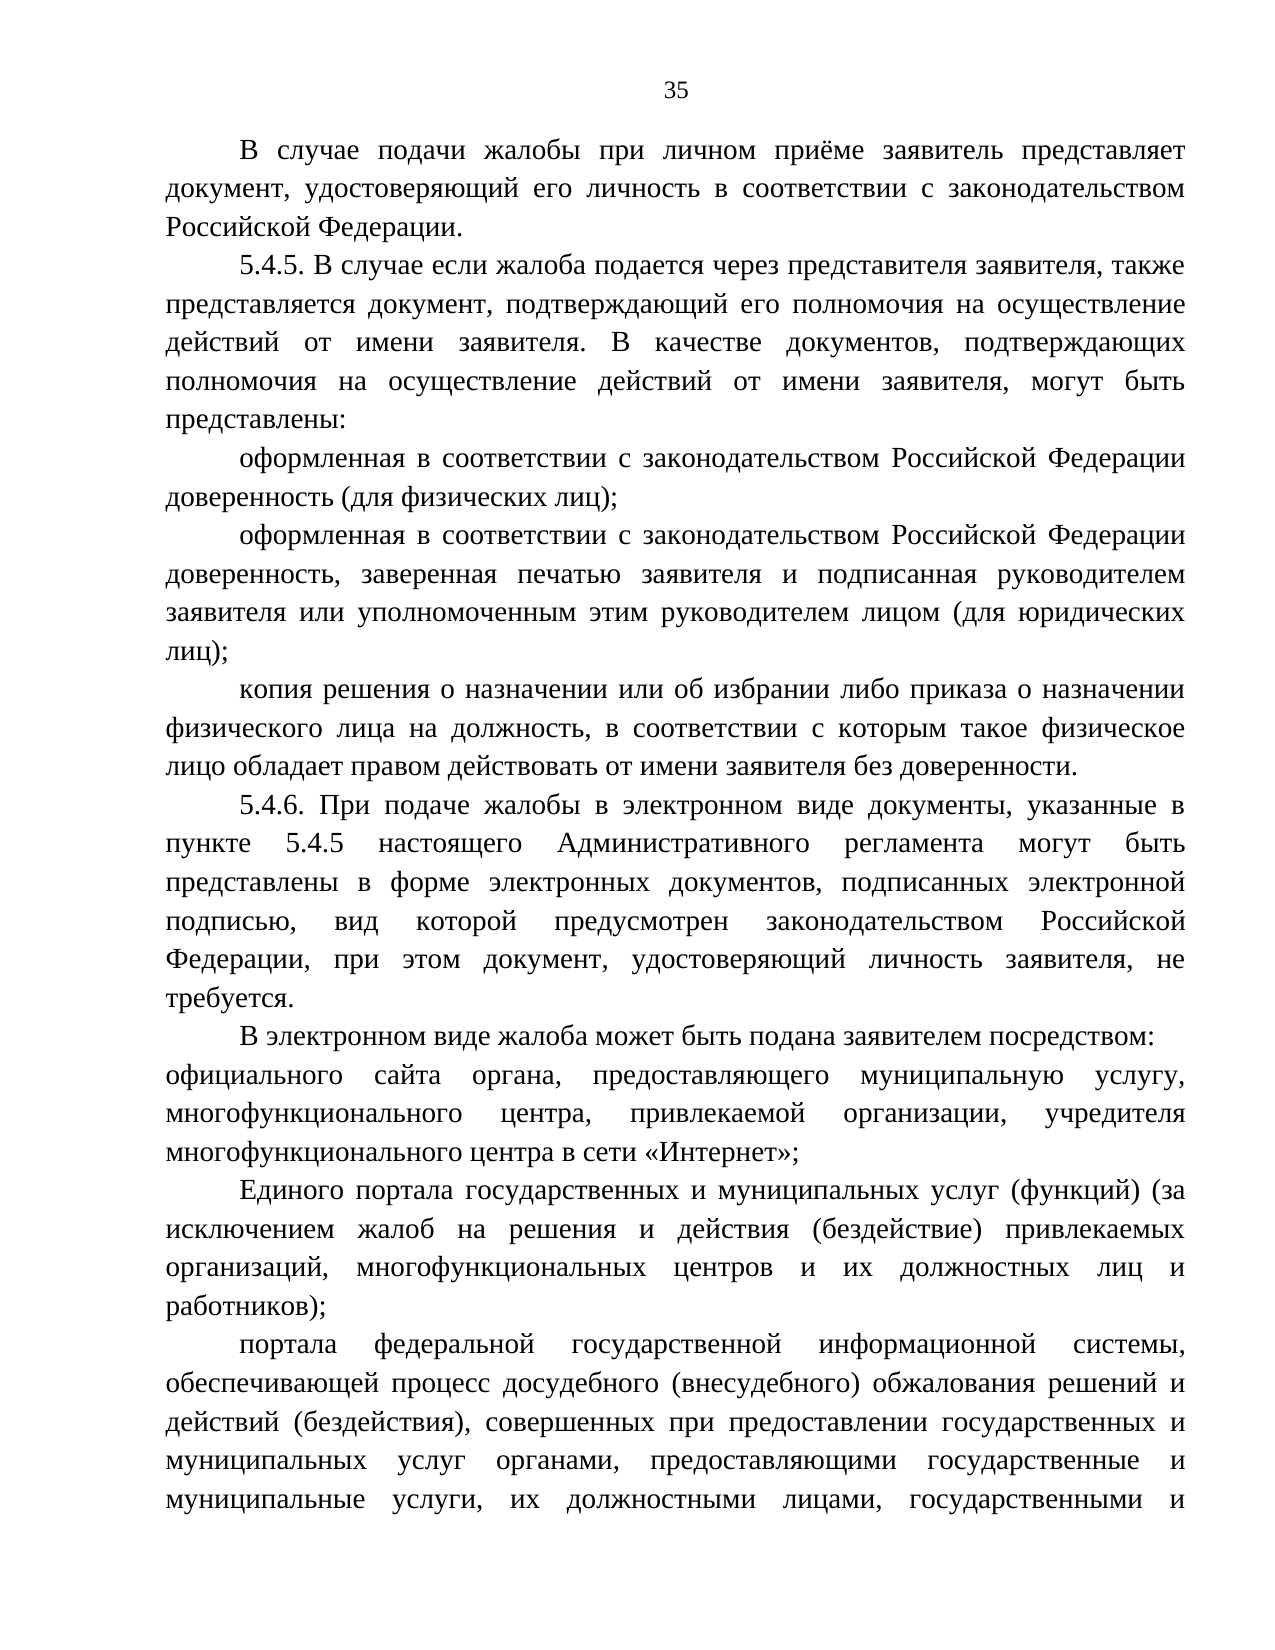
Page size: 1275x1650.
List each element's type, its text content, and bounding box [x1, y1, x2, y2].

text В электронном виде жалоба может быть подана заявителем посредством: [165, 1018, 1186, 1052]
text оформленная в соответствии с законодательством Российской Федерации доверенность (для физических лиц); [165, 440, 1186, 512]
text Единого портала государственных и муниципальных услуг (функций) (за исключением жалоб на решения и действия (бездействие) привлекаемых организаций, многофункциональных центров и их должностных лиц и работников); [165, 1172, 1186, 1322]
text В случае подачи жалобы при личном приёме заявитель представляет документ, удостоверяющий его личность в соответствии с законодательством Российской Федерации. [165, 132, 1186, 242]
text 5.4.5. В случае если жалоба подается через представителя заявителя, также представляется документ, подтверждающий его полномочия на осуществление действий от имени заявителя. В качестве документов, подтверждающих полномочия на осуществление действий от имени заявителя, могут быть представлены: [165, 247, 1186, 435]
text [165, 1327, 1186, 1514]
text 5.4.6. При подаче жалобы в электронном виде документы, указанные в пункте 5.4.5 настоящего Административного регламента могут быть представлены в форме электронных документов, подписанных электронной подписью, вид которой предусмотрен законодательством Российской Федерации, при этом документ, удостоверяющий личность заявителя, не требуется. [165, 787, 1186, 1013]
text официального сайта органа, предоставляющего муниципальную услугу, многофункционального центра, привлекаемой организации, учредителя многофункционального центра в сети «Интернет»; [165, 1057, 1186, 1167]
text оформленная в соответствии с законодательством Российской Федерации доверенность, заверенная печатью заявителя и подписанная руководителем заявителя или уполномоченным этим руководителем лицом (для юридических лиц); [165, 517, 1186, 666]
text копия решения о назначении или об избрании либо приказа о назначении физического лица на должность, в соответствии с которым такое физическое лицо обладает правом действовать от имени заявителя без доверенности. [165, 671, 1186, 782]
